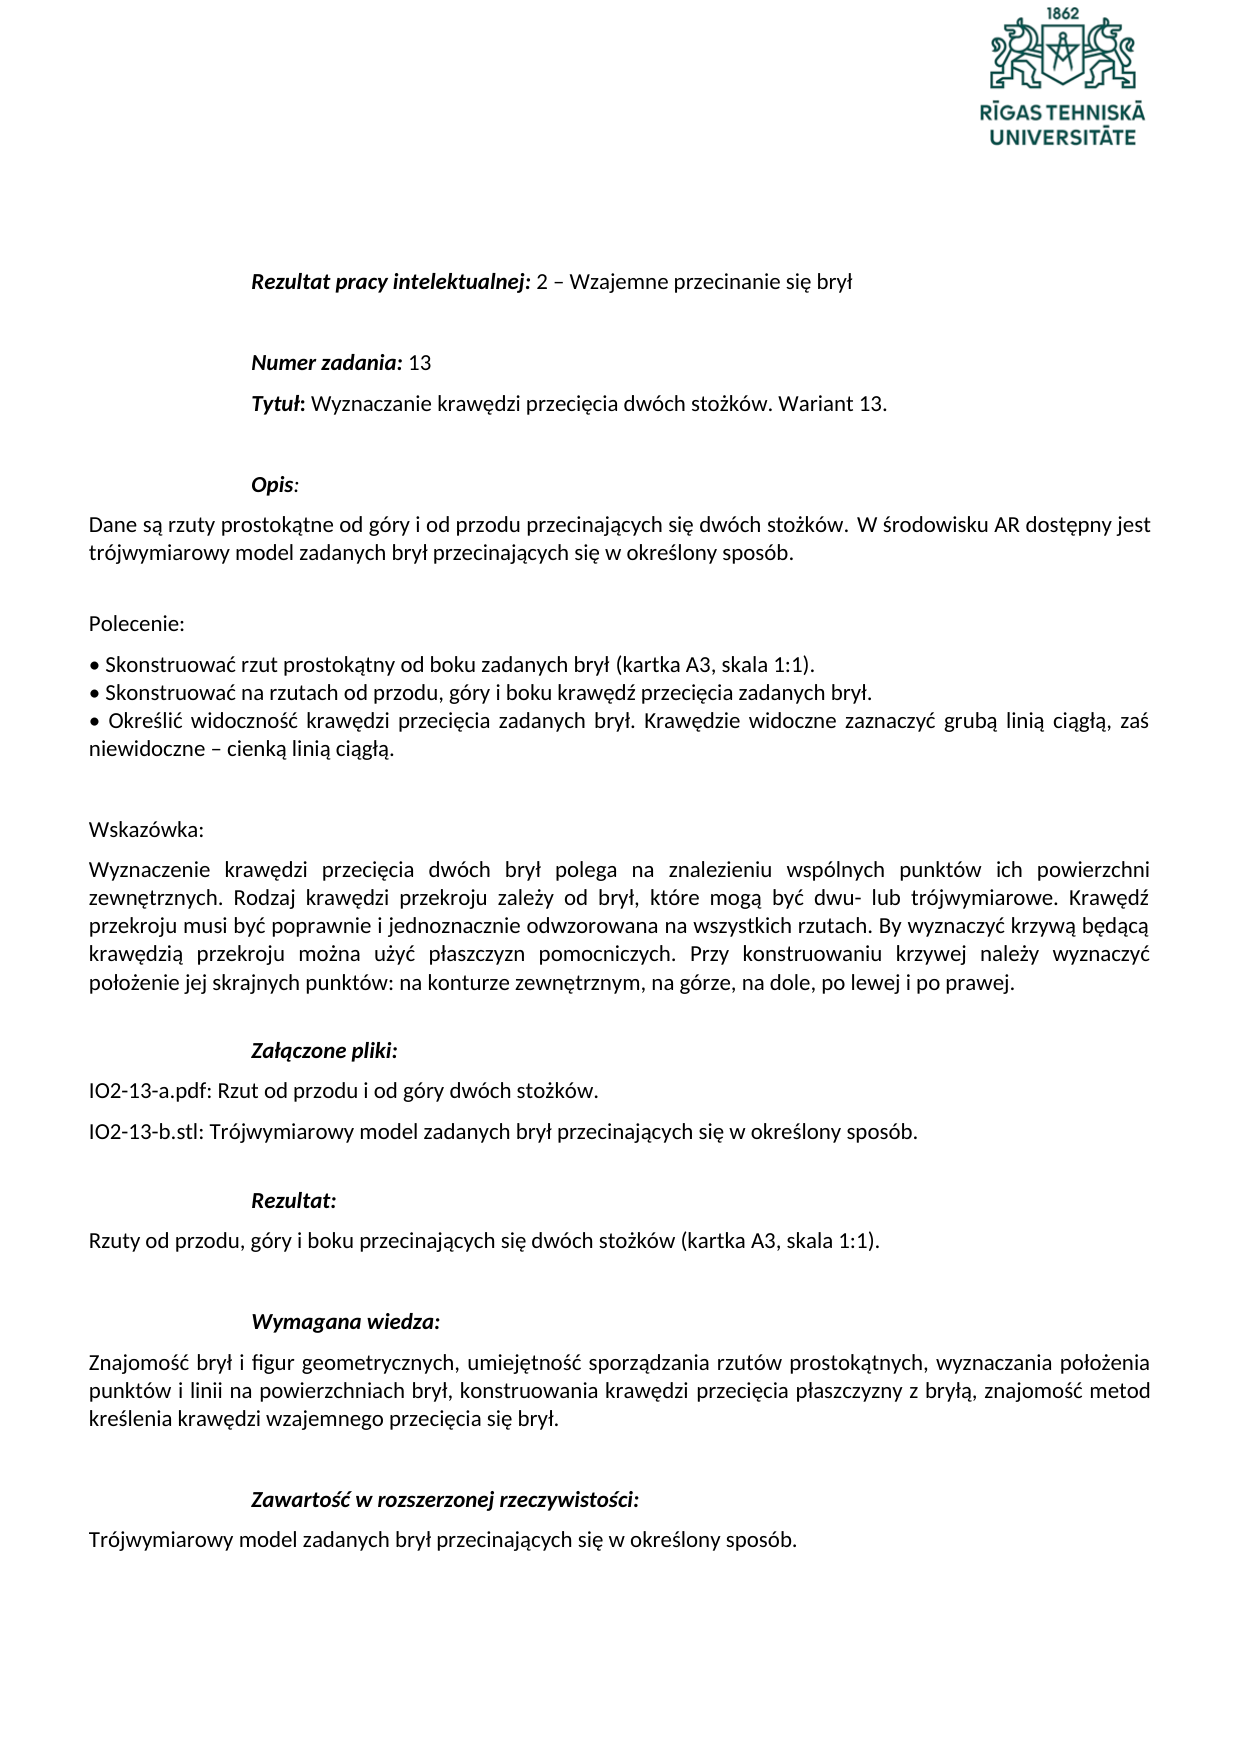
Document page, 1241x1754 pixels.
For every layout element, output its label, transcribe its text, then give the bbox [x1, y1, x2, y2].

text • Określić widoczność krawędzi przecięcia zadanych brył. Krawędzie widoczne zaznaczyć grubą linią ciągłą, zaś niewidoczne – cienką linią ciągłą. [89, 706, 1152, 762]
text Polecenie: [89, 609, 1152, 637]
text Rzuty od przodu, góry i boku przecinających się dwóch stożków (kartka A3, skala 1:1). [89, 1226, 1152, 1254]
text Numer zadania: 13 [251, 348, 1152, 376]
text Trójwymiarowy model zadanych brył przecinających się w określony sposób. [89, 1525, 1152, 1553]
text Rezultat: [89, 1186, 1152, 1214]
text Wskazówka: [89, 815, 1152, 843]
picture [974, 0, 1152, 156]
text IO2-13-a.pdf: Rzut od przodu i od góry dwóch stożków. [89, 1077, 1152, 1105]
text Zawartość w rozszerzonej rzeczywistości: [89, 1485, 1152, 1513]
text Opis: [89, 470, 1152, 498]
text Dane są rzuty prostokątne od góry i od przodu przecinających się dwóch stożków. W środowisku AR dostępny jest trójwymiarowy model zadanych brył przecinających się w określony sposób. [89, 510, 1152, 566]
text • Skonstruować rzut prostokątny od boku zadanych brył (kartka A3, skala 1:1). [89, 650, 1152, 678]
text Tytuł: Wyznaczanie krawędzi przecięcia dwóch stożków. Wariant 13. [251, 389, 1152, 417]
text Wymagana wiedza: [89, 1307, 1152, 1335]
text IO2-13-b.stl: Trójwymiarowy model zadanych brył przecinających się w określony sposób. [89, 1117, 1152, 1173]
text • Skonstruować na rzutach od przodu, góry i boku krawędź przecięcia zadanych brył. [89, 678, 1152, 706]
text Załączone pliki: [89, 1036, 1152, 1064]
text Znajomość brył i figur geometrycznych, umiejętność sporządzania rzutów prostokątnych, wyznaczania położenia punktów i linii na powierzchniach brył, konstruowania krawędzi przecięcia płaszczyzny z bryłą, znajomość metod kreślenia krawędzi wzajemnego przecięcia się brył. [89, 1348, 1152, 1432]
text Rezultat pracy intelektualnej: 2 – Wzajemne przecinanie się brył [251, 267, 1152, 295]
text Wyznaczenie krawędzi przecięcia dwóch brył polega na znalezieniu wspólnych punktów ich powierzchni zewnętrznych. Rodzaj krawędzi przekroju zależy od brył, które mogą być dwu- lub trójwymiarowe. Krawędź przekroju musi być poprawnie i jednoznacznie odwzorowana na wszystkich rzutach. By wyznaczyć krzywą będącą krawędzią przekroju można użyć płaszczyzn pomocniczych. Przy konstruowaniu krzywej należy wyznaczyć położenie jej skrajnych punktów: na konturze zewnętrznym, na górze, na dole, po lewej i po prawej. [89, 856, 1152, 996]
